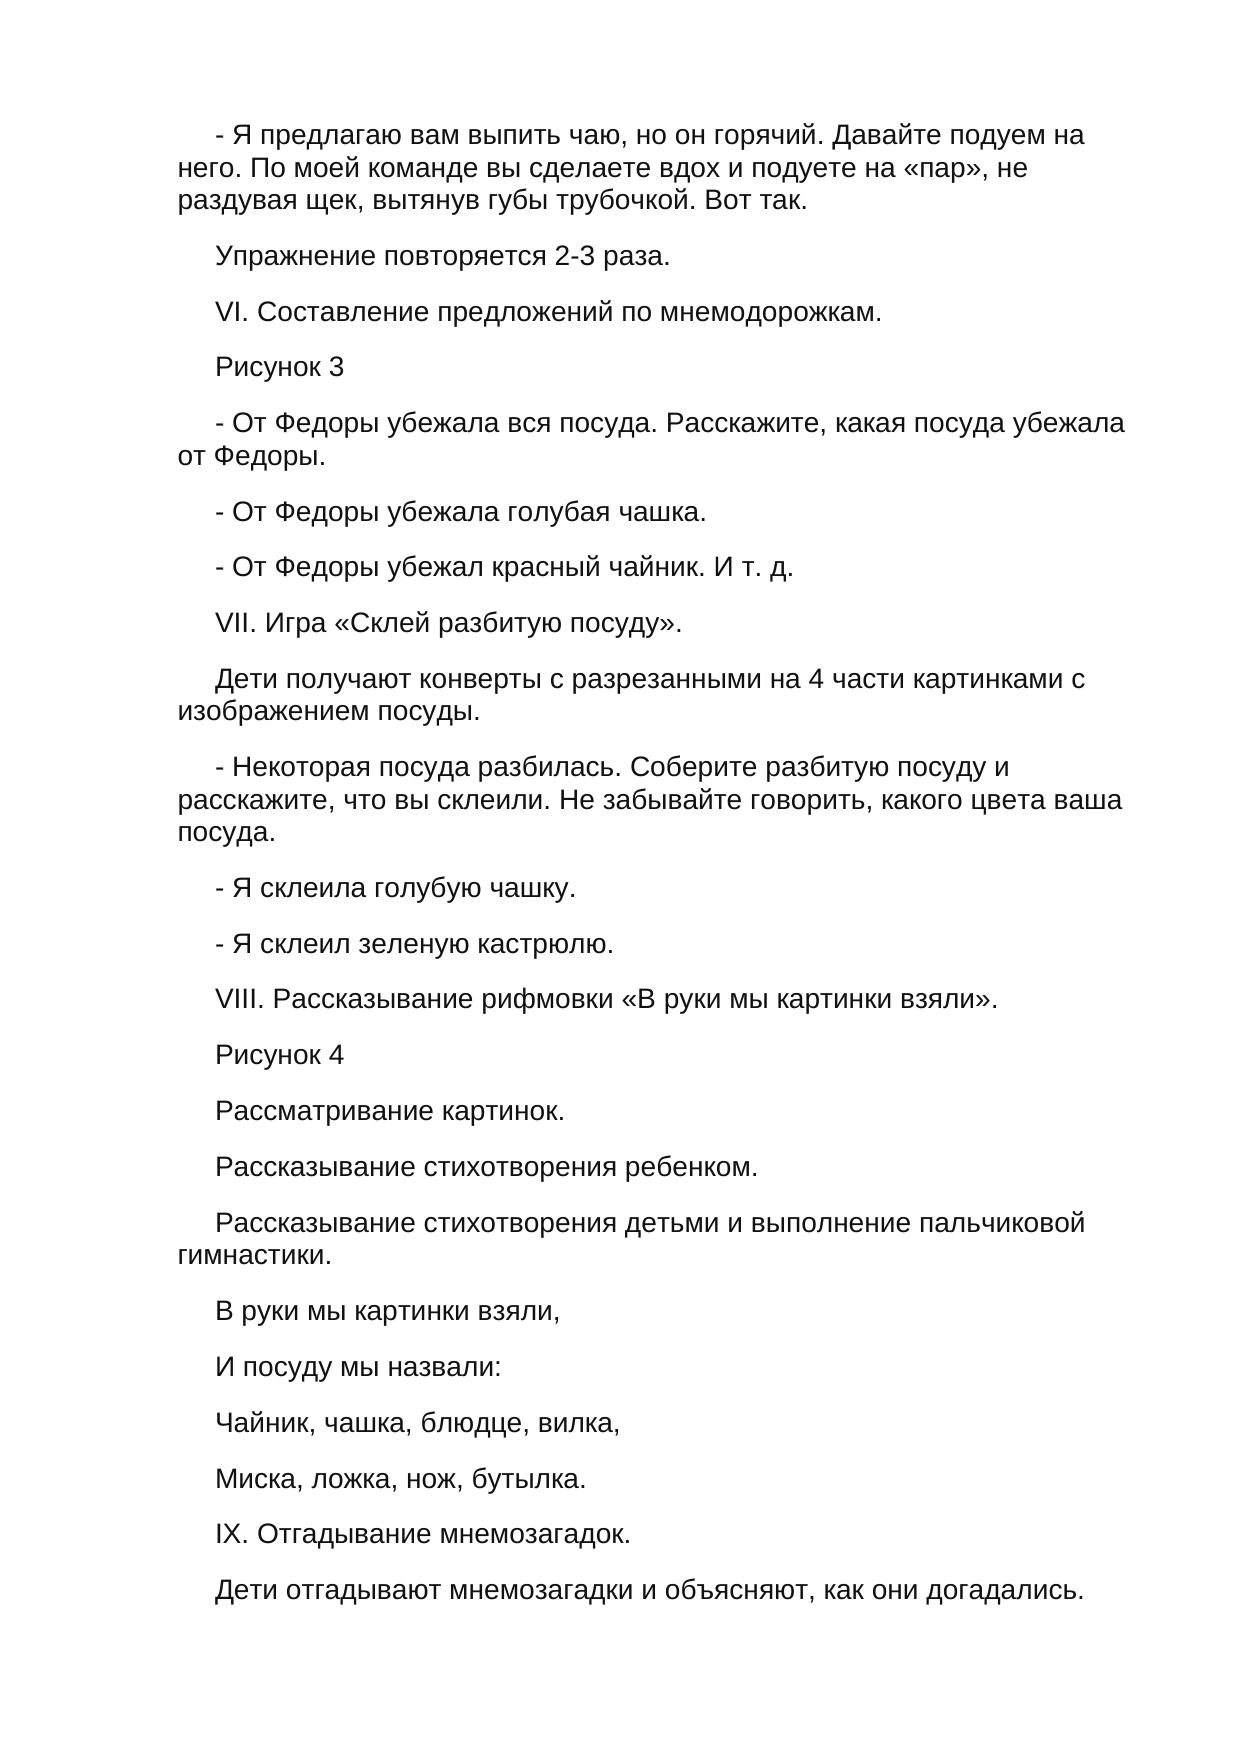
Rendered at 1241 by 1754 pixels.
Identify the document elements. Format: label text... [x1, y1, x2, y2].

text В руки мы картинки взяли, [177, 1294, 1152, 1326]
text IX. Отгадывание мнемозагадок. [177, 1517, 1152, 1550]
text Рассказывание стихотворения ребенком. [177, 1150, 1152, 1182]
text - Я склеила голубую чашку. [177, 871, 1152, 903]
text Рассматривание картинок. [177, 1094, 1152, 1127]
text Дети отгадывают мнемозагадки и объясняют, как они догадались. [177, 1573, 1152, 1606]
text - Я склеил зеленую кастрюлю. [177, 927, 1152, 959]
text И посуду мы назвали: [177, 1350, 1152, 1382]
text - От Федоры убежал красный чайник. И т. д. [177, 550, 1152, 583]
text Рисунок 3 [177, 350, 1152, 383]
text VI. Составление предложений по мнемодорожкам. [177, 294, 1152, 327]
text Упражнение повторяется 2-3 раза. [177, 239, 1152, 271]
text - От Федоры убежала вся посуда. Расскажите, какая посуда убежала от Федоры. [177, 406, 1152, 471]
text - От Федоры убежала голубая чашка. [177, 494, 1152, 527]
text - Некоторая посуда разбилась. Соберите разбитую посуду и расскажите, что вы склеили. Не забывайте говорить, какого цвета ваша посуда. [177, 750, 1152, 847]
text VIII. Рассказывание рифмовки «В руки мы картинки взяли». [177, 982, 1152, 1015]
text Рассказывание стихотворения детьми и выполнение пальчиковой гимнастики. [177, 1206, 1152, 1271]
text - Я предлагаю вам выпить чаю, но он горячий. Давайте подуем на него. По моей команде вы сделаете вдох и подуете на «пар», не раздувая щек, вытянув губы трубочкой. Вот так. [177, 118, 1152, 215]
text Чайник, чашка, блюдце, вилка, [177, 1406, 1152, 1438]
text Дети получают конверты с разрезанными на 4 части картинками с изображением посуды. [177, 662, 1152, 727]
text VII. Игра «Склей разбитую посуду». [177, 606, 1152, 638]
text Рисунок 4 [177, 1038, 1152, 1071]
text Миска, ложка, нож, бутылка. [177, 1462, 1152, 1494]
